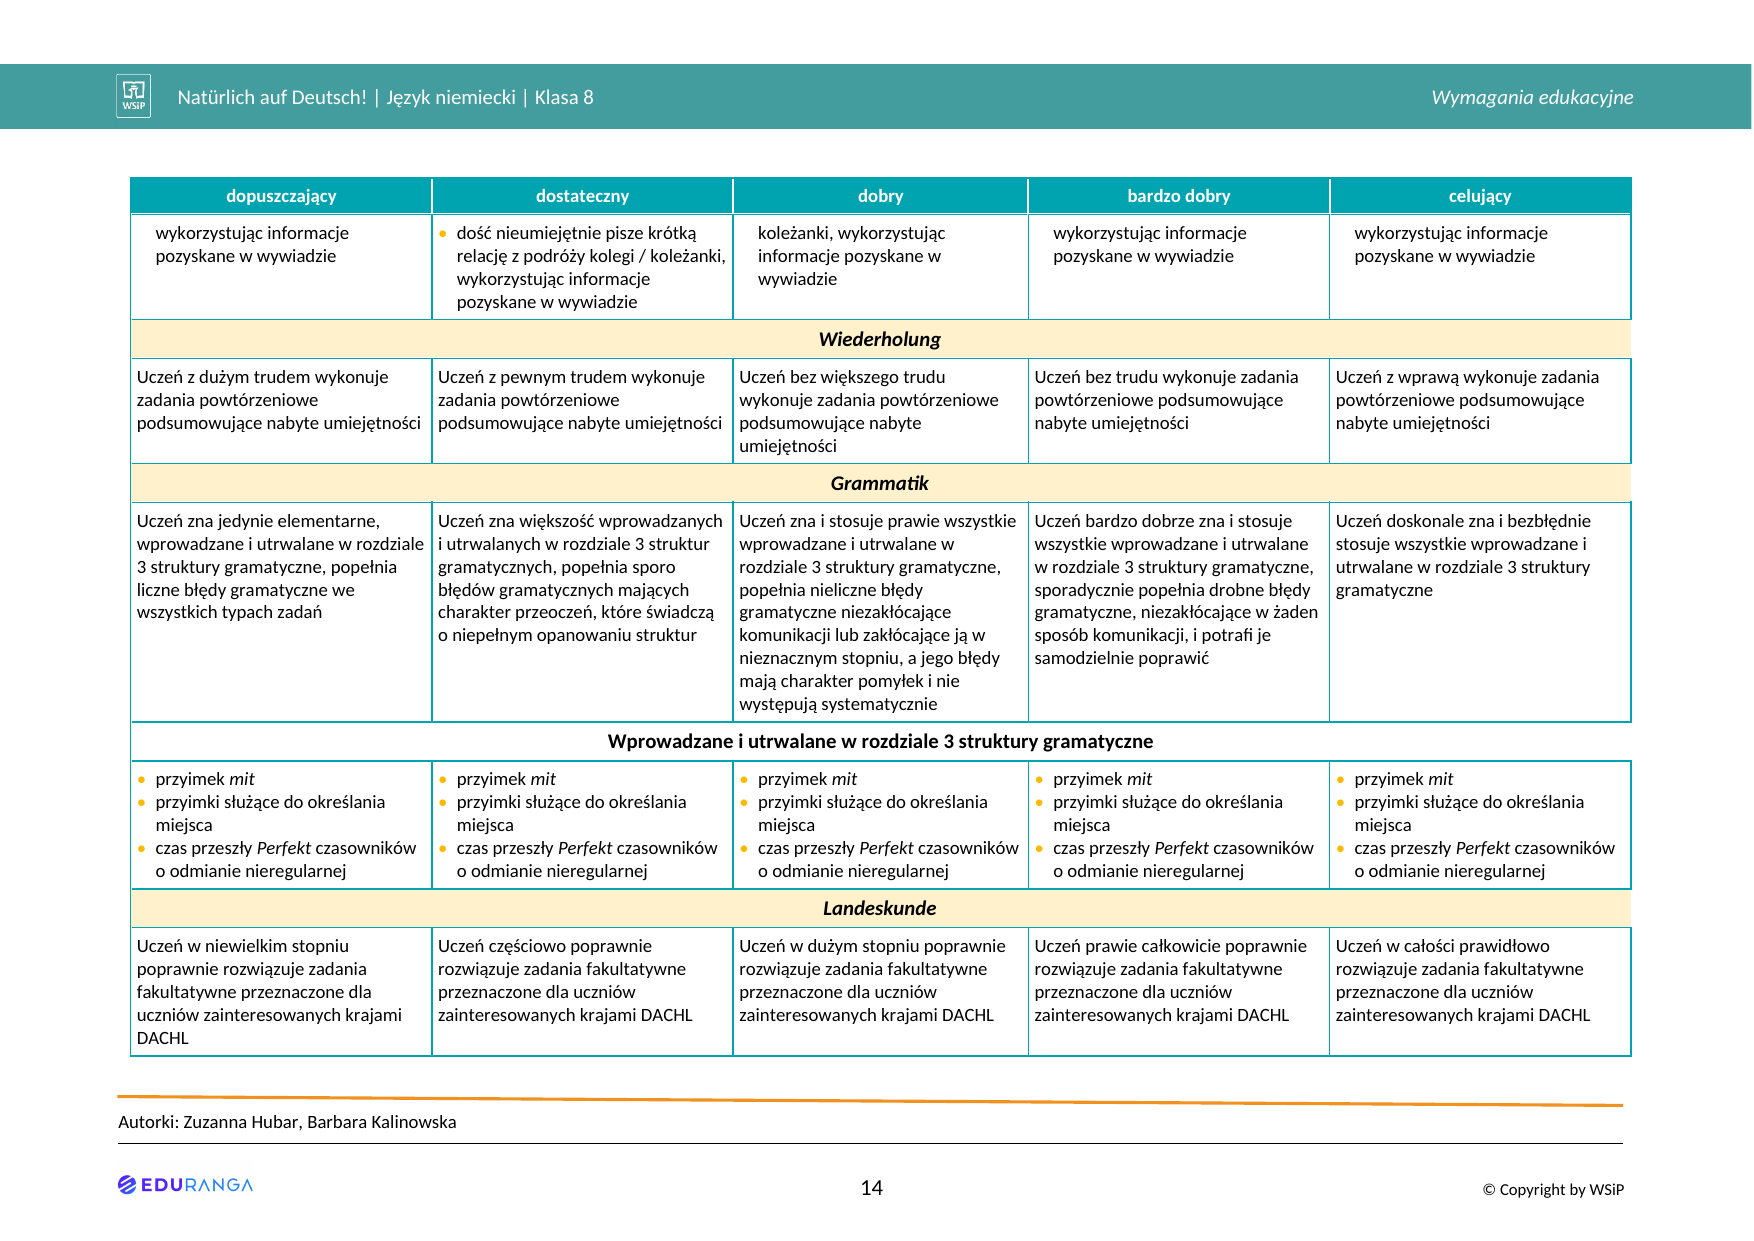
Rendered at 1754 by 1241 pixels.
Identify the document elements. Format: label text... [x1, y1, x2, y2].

table_header bardzo dobry [1029, 179, 1329, 213]
table_cell Uczeń z pewnym trudem wykonuje zadania powtórzeniowe podsumowujące nabyte umiejętności [433, 359, 732, 463]
table_header dostateczny [433, 179, 732, 213]
table_header dobry [734, 179, 1027, 213]
table_header dopuszczający [131, 179, 431, 213]
table_header celujący [1331, 179, 1630, 213]
table_cell • przyimek mit • przyimki służące do określania miejsca • czas przeszły Perfekt czasowników o odmianie nieregularnej [1029, 762, 1329, 888]
table_cell Uczeń doskonale zna i bezbłędnie stosuje wszystkie wprowadzane i utrwalane w rozdziale 3 struktury gramatyczne [1330, 503, 1630, 721]
table_cell Wprowadzane i utrwalane w rozdziale 3 struktury gramatyczne [131, 722, 1631, 760]
table_cell Uczeń w dużym stopniu poprawnie rozwiązuje zadania fakultatywne przeznaczone dla uczniów zainteresowanych krajami DACHL [734, 928, 1028, 1055]
table_cell Landeskunde [131, 889, 1631, 927]
table_cell Uczeń prawie całkowicie poprawnie rozwiązuje zadania fakultatywne przeznaczone dla uczniów zainteresowanych krajami DACHL [1029, 928, 1329, 1055]
table_cell Grammatik [131, 464, 1631, 501]
table_cell • przyimek mit • przyimki służące do określania miejsca • czas przeszły Perfekt czasowników o odmianie nieregularnej [131, 761, 431, 888]
table_cell • przyimek mit • przyimki służące do określania miejsca • czas przeszły Perfekt czasowników o odmianie nieregularnej [433, 762, 732, 888]
picture [0, 64, 1752, 129]
table_cell Uczeń w niewielkim stopniu poprawnie rozwiązuje zadania fakultatywne przeznaczone dla uczniów zainteresowanych krajami DACHL [131, 928, 431, 1055]
table_cell Uczeń z wprawą wykonuje zadania powtórzeniowe podsumowujące nabyte umiejętności [1330, 359, 1630, 463]
table_cell Uczeń w całości prawidłowo rozwiązuje zadania fakultatywne przeznaczone dla uczniów zainteresowanych krajami DACHL [1330, 928, 1630, 1055]
table_cell Uczeń zna jedynie elementarne, wprowadzane i utrwalane w rozdziale 3 struktury gramatyczne, popełnia liczne błędy gramatyczne we wszystkich typach zadań [131, 503, 431, 721]
table_cell Uczeń częściowo poprawnie rozwiązuje zadania fakultatywne przeznaczone dla uczniów zainteresowanych krajami DACHL [433, 928, 732, 1055]
picture [118, 1159, 253, 1196]
table_cell Uczeń bardzo dobrze zna i stosuje wszystkie wprowadzane i utrwalane w rozdziale 3 struktury gramatyczne, sporadycznie popełnia drobne błędy gramatyczne, niezakłócające w żaden sposób komunikacji, i potrafi je samodzielnie poprawić [1029, 503, 1329, 721]
table_cell • przyimek mit • przyimki służące do określania miejsca • czas przeszły Perfekt czasowników o odmianie nieregularnej [1330, 762, 1630, 888]
table_cell Wiederholung [131, 320, 1631, 357]
table_cell Uczeń bez większego trudu wykonuje zadania powtórzeniowe podsumowujące nabyte umiejętności [734, 359, 1028, 463]
table_cell Uczeń bez trudu wykonuje zadania powtórzeniowe podsumowujące nabyte umiejętności [1029, 359, 1329, 463]
table_cell Uczeń z dużym trudem wykonuje zadania powtórzeniowe podsumowujące nabyte umiejętności [131, 359, 431, 463]
table_cell • przyimek mit • przyimki służące do określania miejsca • czas przeszły Perfekt czasowników o odmianie nieregularnej [734, 762, 1028, 888]
table_cell Uczeń zna i stosuje prawie wszystkie wprowadzane i utrwalane w rozdziale 3 struktury gramatyczne, popełnia nieliczne błędy gramatyczne niezakłócające komunikacji lub zakłócające ją w nieznacznym stopniu, a jego błędy mają charakter pomyłek i nie występują systematycznie [734, 503, 1028, 721]
table_cell Uczeń zna większość wprowadzanych i utrwalanych w rozdziale 3 struktur gramatycznych, popełnia sporo błędów gramatycznych mających charakter przeoczeń, które świadczą o niepełnym opanowaniu struktur [433, 503, 732, 721]
